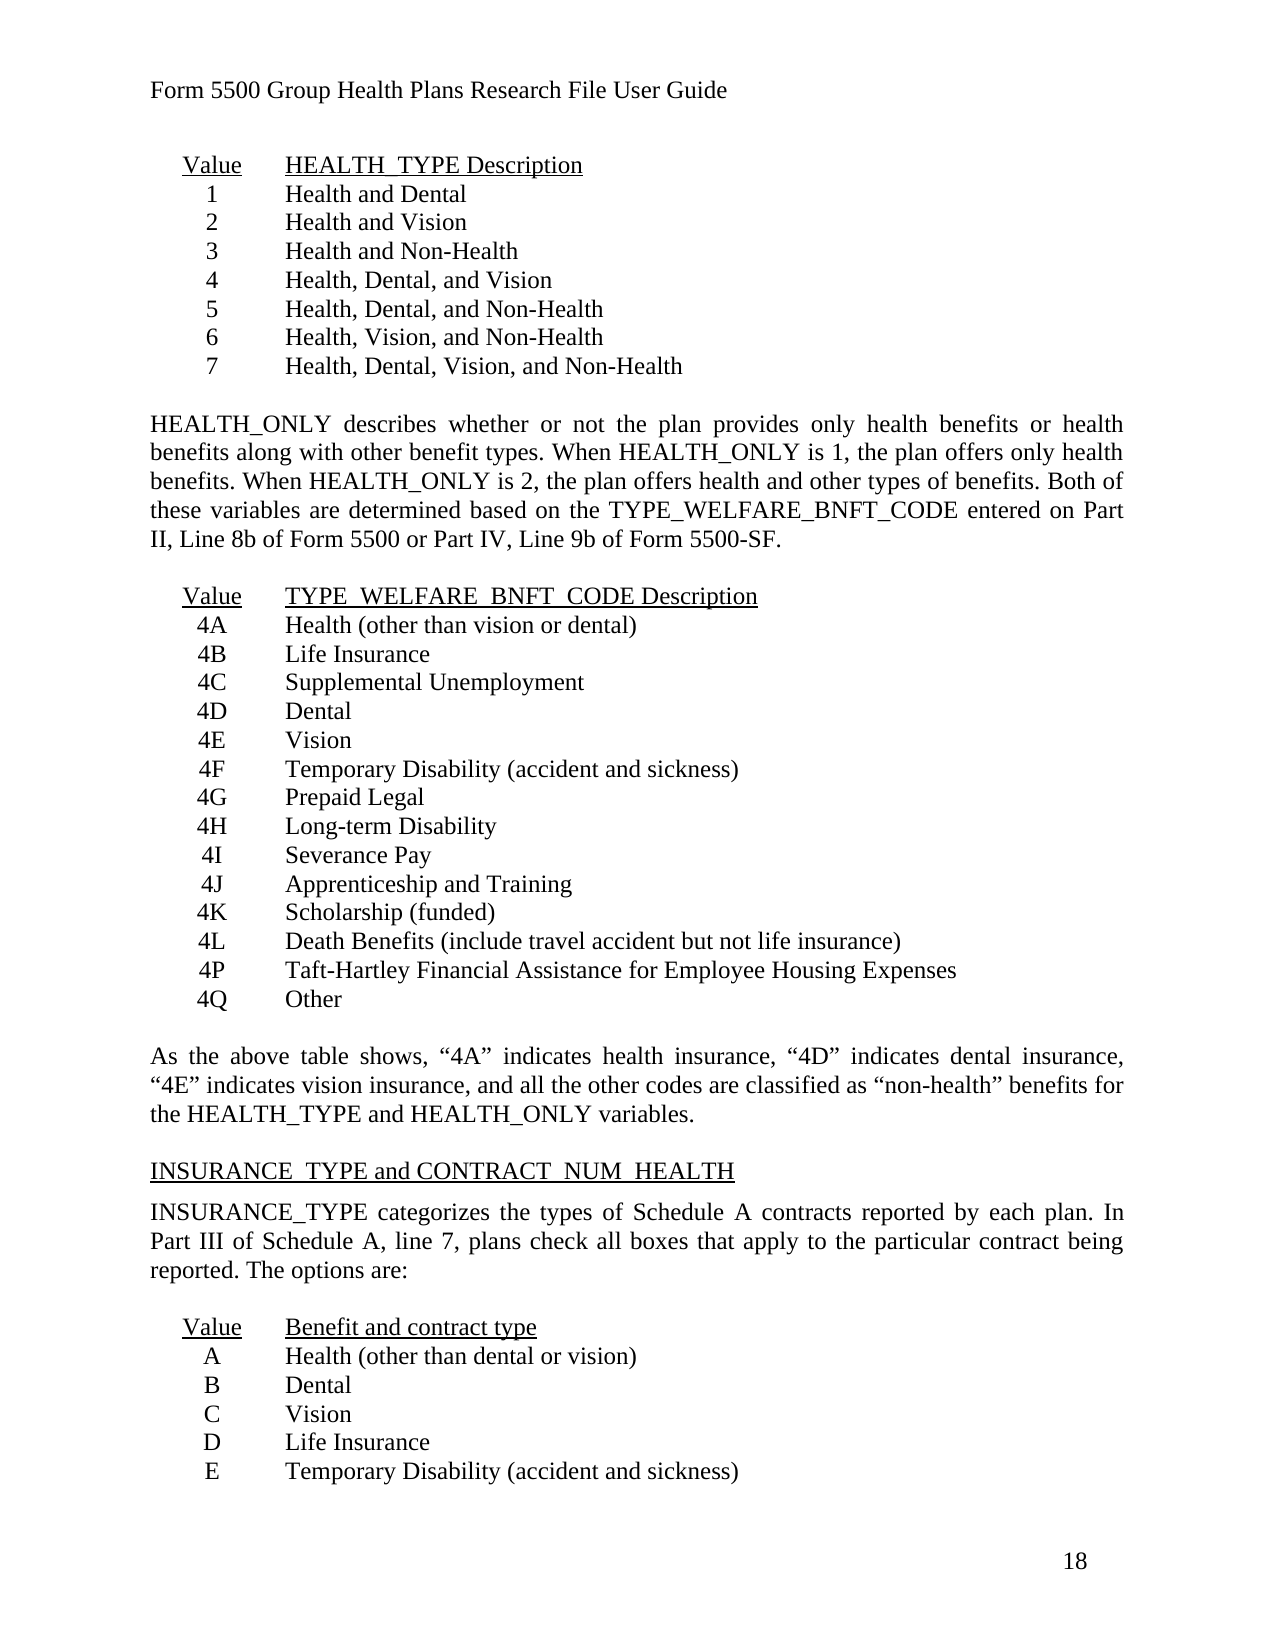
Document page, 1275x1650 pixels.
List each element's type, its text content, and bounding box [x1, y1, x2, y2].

table_cell Taft-Hartley Financial Assistance for Employee Housing Expenses [274, 955, 1005, 984]
table_cell 4I [150, 840, 274, 869]
table_cell A [150, 1341, 274, 1370]
table_header Benefit and contract type [274, 1313, 874, 1341]
table_cell B [150, 1370, 274, 1399]
table_cell Health (other than vision or dental) [274, 610, 1005, 639]
table_cell Health and Dental [274, 179, 705, 207]
text As the above table shows, “4A” indicates health insurance, “4D” indicates dental insurance, “4E” indicates vision insurance, and all the other codes are classified as “non-health” benefits for the HEALTH_TYPE and HEALTH_ONLY variables. [150, 1041, 1125, 1127]
table_cell 4P [150, 955, 274, 984]
table_cell Other [274, 984, 1005, 1012]
table_header Value [150, 150, 274, 179]
table_cell Dental [274, 696, 1005, 725]
table_header Value [150, 581, 274, 610]
table_cell 4F [150, 754, 274, 782]
table_header TYPE_WELFARE_BNFT_CODE Description [274, 581, 1005, 610]
table_cell 4Q [150, 984, 274, 1012]
table_cell E [150, 1456, 274, 1485]
table_cell Dental [274, 1370, 874, 1399]
table_cell Health, Dental, Vision, and Non-Health [274, 351, 705, 380]
table_cell 7 [150, 351, 274, 380]
table_cell 4B [150, 639, 274, 667]
table_cell 3 [150, 236, 274, 265]
table_cell Temporary Disability (accident and sickness) [274, 1456, 874, 1485]
text INSURANCE_TYPE categorizes the types of Schedule A contracts reported by each plan. In Part III of Schedule A, line 7, plans check all boxes that apply to the particular contract being reported. The options are: [150, 1197, 1125, 1284]
table_cell Prepaid Legal [274, 783, 1005, 811]
text HEALTH_ONLY describes whether or not the plan provides only health benefits or health benefits along with other benefit types. When HEALTH_ONLY is 1, the plan offers only health benefits. When HEALTH_ONLY is 2, the plan offers health and other types of benefits. Both of these variables are determined based on the TYPE_WELFARE_BNFT_CODE entered on Part II, Line 8b of Form 5500 or Part IV, Line 9b of Form 5500-SF. [150, 409, 1125, 552]
table_cell Vision [274, 725, 1005, 754]
table_cell 4G [150, 783, 274, 811]
table_cell Health (other than dental or vision) [274, 1341, 874, 1370]
table_cell 4D [150, 696, 274, 725]
table_cell 6 [150, 323, 274, 351]
table_cell Health, Vision, and Non-Health [274, 323, 705, 351]
table_cell Life Insurance [274, 639, 1005, 667]
table_cell 4H [150, 811, 274, 840]
table_cell 2 [150, 208, 274, 236]
table_cell Life Insurance [274, 1428, 874, 1456]
table_cell Scholarship (funded) [274, 898, 1005, 926]
table_cell 4 [150, 265, 274, 294]
table_header Value [150, 1313, 274, 1341]
table_cell Health and Vision [274, 208, 705, 236]
subtitle INSURANCE_TYPE and CONTRACT_NUM_HEALTH [150, 1156, 1125, 1185]
table_cell 4J [150, 869, 274, 897]
table_cell 1 [150, 179, 274, 207]
table_cell Temporary Disability (accident and sickness) [274, 754, 1005, 782]
table_cell Vision [274, 1399, 874, 1427]
table_cell 4L [150, 926, 274, 955]
table_cell Severance Pay [274, 840, 1005, 869]
table_cell 4E [150, 725, 274, 754]
table_cell 4K [150, 898, 274, 926]
table_cell Death Benefits (include travel accident but not life insurance) [274, 926, 1005, 955]
table_cell Health, Dental, and Vision [274, 265, 705, 294]
table_cell 4A [150, 610, 274, 639]
table_cell D [150, 1428, 274, 1456]
table_cell Apprenticeship and Training [274, 869, 1005, 897]
table_cell 4C [150, 668, 274, 696]
table_cell 5 [150, 294, 274, 322]
table_cell C [150, 1399, 274, 1427]
table_cell Long-term Disability [274, 811, 1005, 840]
table_cell Health and Non-Health [274, 236, 705, 265]
table_cell Health, Dental, and Non-Health [274, 294, 705, 322]
table_cell Supplemental Unemployment [274, 668, 1005, 696]
table_header HEALTH_TYPE Description [274, 150, 705, 179]
